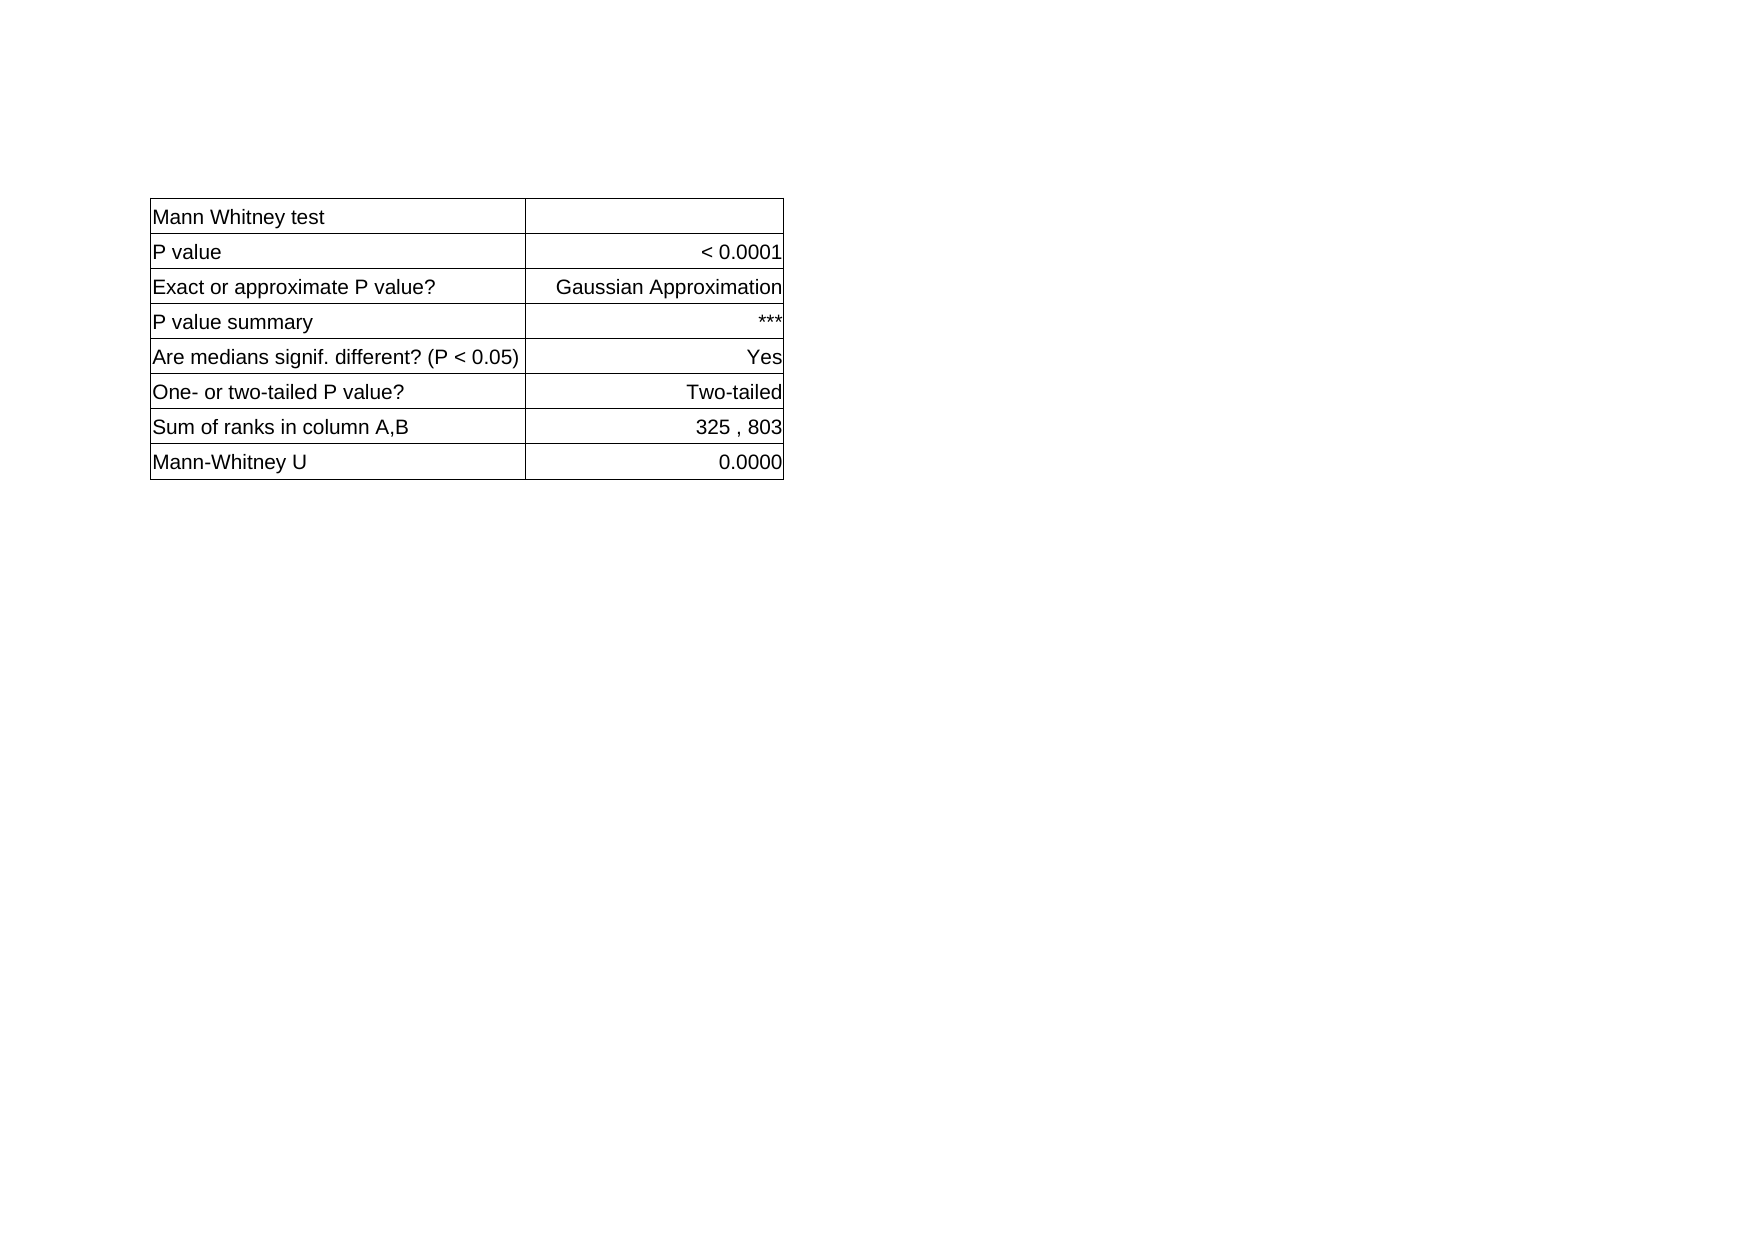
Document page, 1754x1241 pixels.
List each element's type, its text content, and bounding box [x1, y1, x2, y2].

table_cell < 0.0001 [526, 234, 783, 268]
table_cell Mann Whitney test [151, 199, 525, 233]
table_cell Gaussian Approximation [526, 269, 783, 303]
table_cell P value summary [151, 304, 525, 338]
table_cell *** [526, 304, 783, 338]
table_cell 0.0000 [526, 444, 783, 478]
table_cell Are medians signif. different? (P < 0.05) [151, 339, 525, 373]
table_cell Two-tailed [526, 374, 783, 408]
table_cell Sum of ranks in column A,B [151, 409, 525, 443]
table_cell Yes [526, 339, 783, 373]
table_cell Mann-Whitney U [151, 444, 525, 478]
table_cell 325 , 803 [526, 409, 783, 443]
table_cell P value [151, 234, 525, 268]
table_cell One- or two-tailed P value? [151, 374, 525, 408]
table_cell [526, 199, 783, 233]
table_cell Exact or approximate P value? [151, 269, 525, 303]
